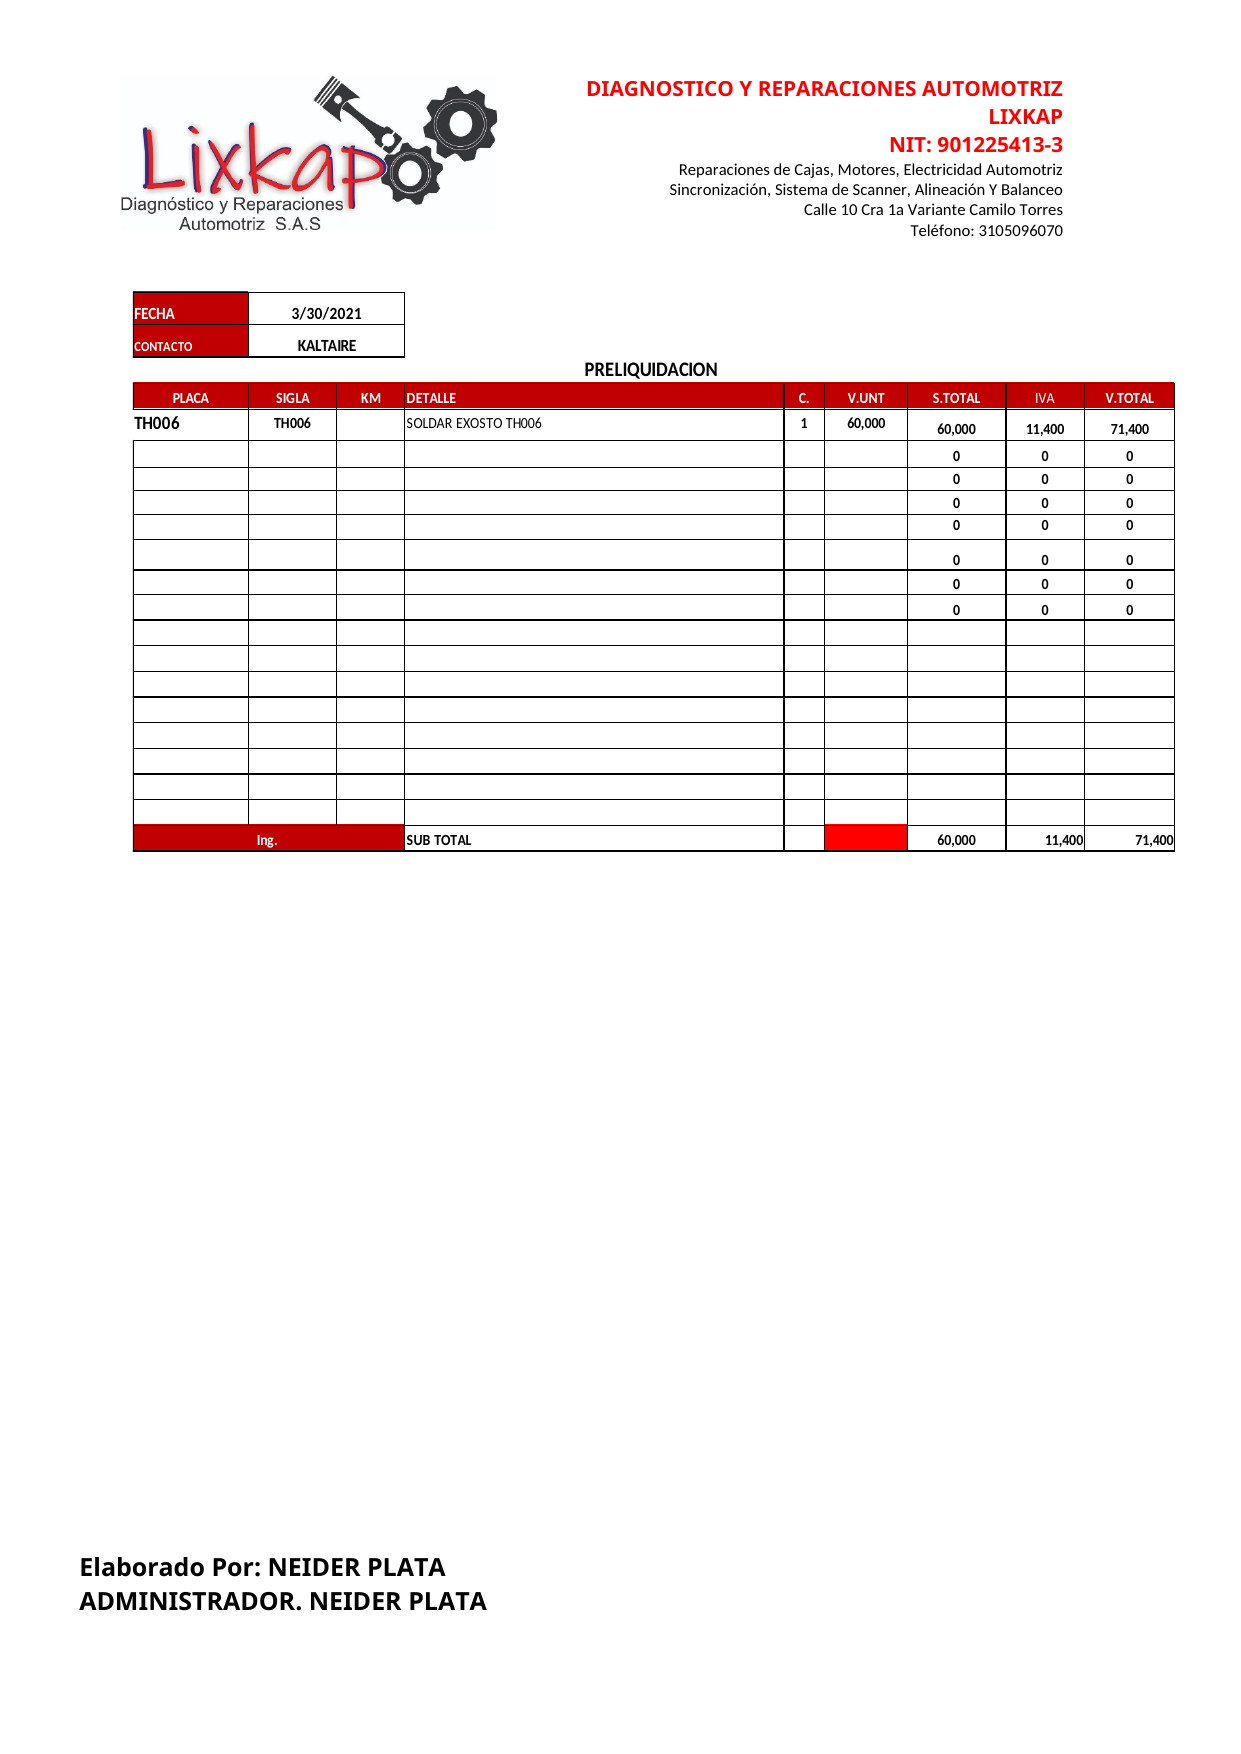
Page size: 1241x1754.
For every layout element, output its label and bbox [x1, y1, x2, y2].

picture [121, 76, 498, 230]
